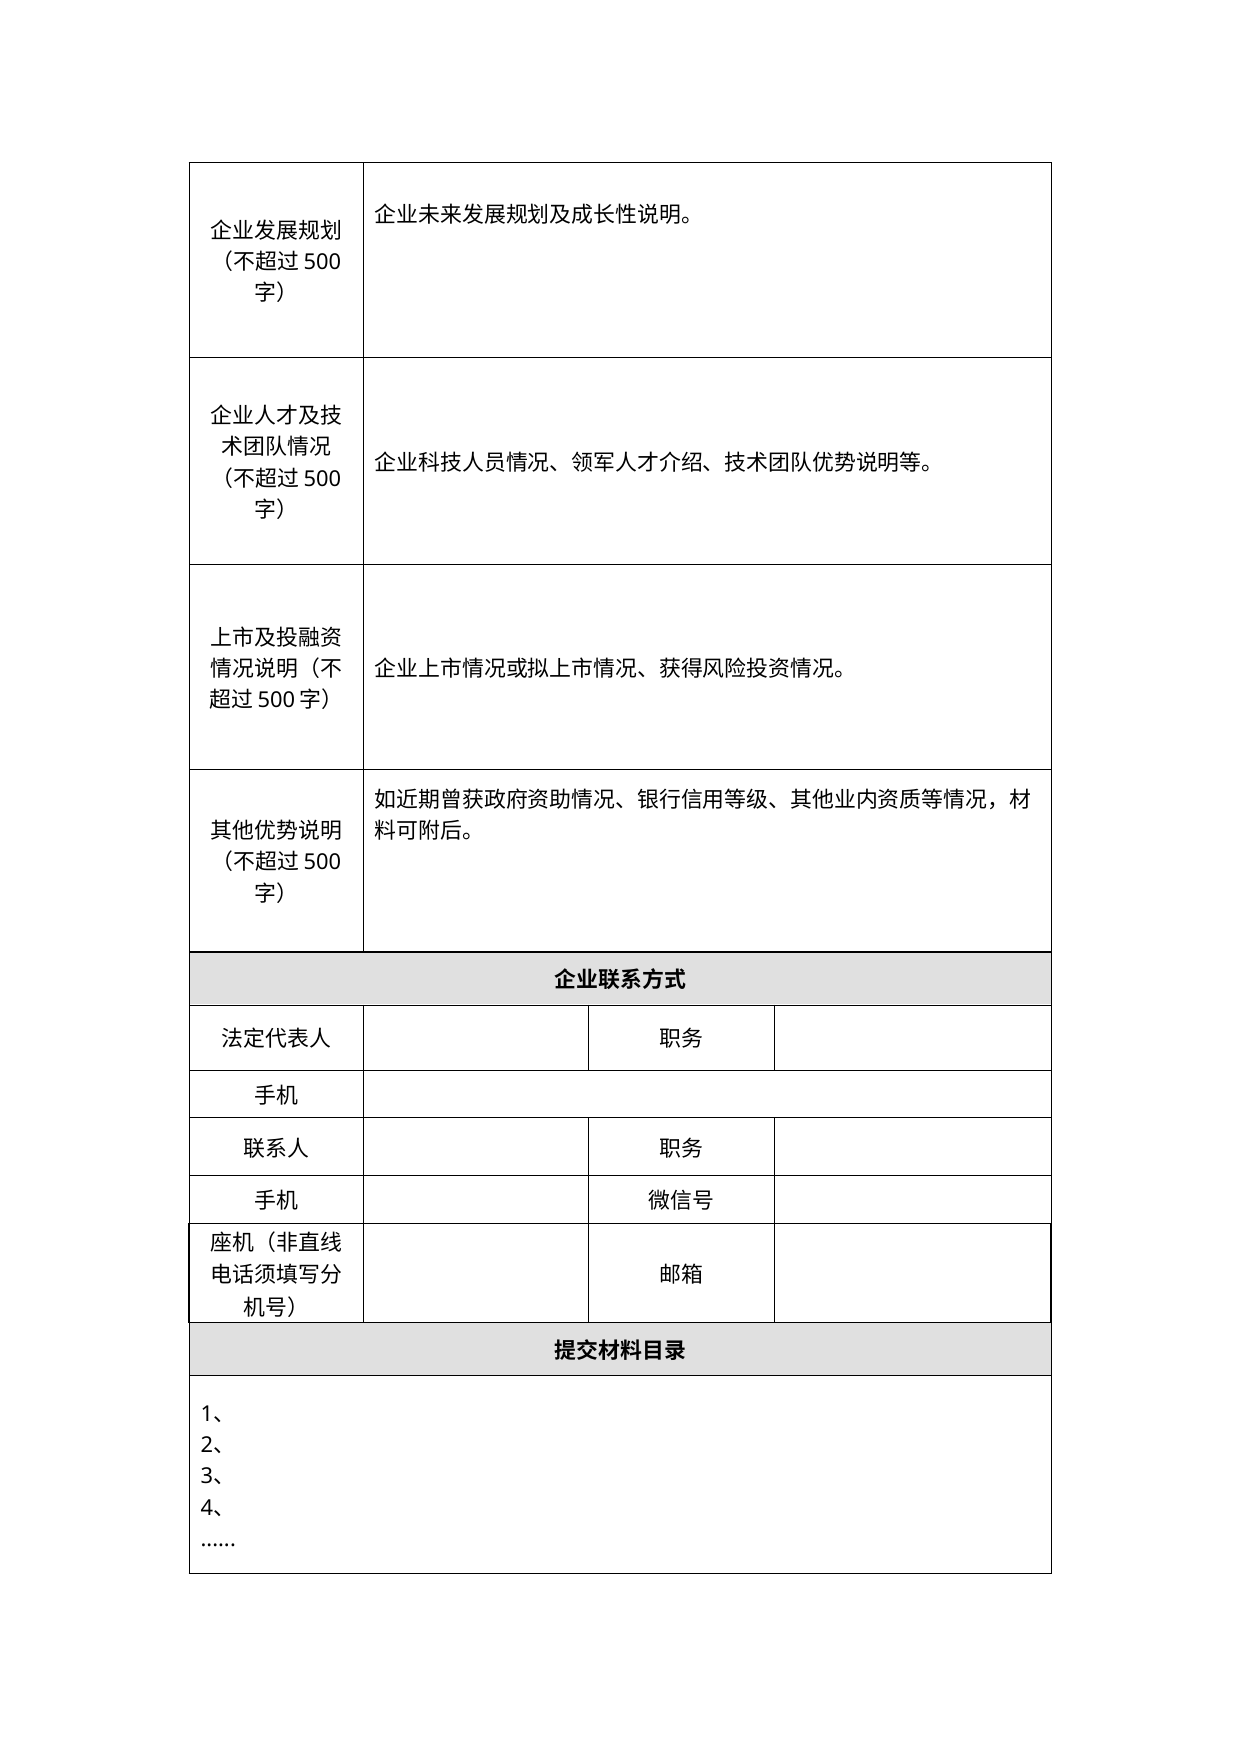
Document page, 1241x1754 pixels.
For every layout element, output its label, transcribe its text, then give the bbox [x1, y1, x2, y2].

table_cell 手机 [190, 1176, 363, 1223]
table_cell [364, 1118, 588, 1175]
table_cell 企业上市情况或拟上市情况、获得风险投资情况。 [364, 565, 1051, 768]
table_cell 法定代表人 [190, 1006, 363, 1069]
table_cell 职务 [589, 1118, 774, 1175]
table_cell [364, 1224, 588, 1322]
table_cell [775, 1224, 1050, 1322]
table_cell [364, 1071, 1051, 1117]
table_cell 企业未来发展规划及成长性说明。 [364, 163, 1051, 357]
table_cell 手机 [190, 1071, 363, 1117]
table_cell 企业人才及技术团队情况（不超过500字） [190, 358, 363, 564]
table_cell [775, 1118, 1051, 1175]
table_cell 企业科技人员情况、领军人才介绍、技术团队优势说明等。 [364, 358, 1051, 564]
table_cell [364, 1006, 588, 1069]
table_cell [364, 1176, 588, 1223]
table_cell 如近期曾获政府资助情况、银行信用等级、其他业内资质等情况，材料可附后。 [364, 770, 1051, 951]
table_cell 职务 [589, 1006, 774, 1069]
table_cell 企业发展规划 （不超过500字） [190, 163, 363, 357]
table_cell [775, 1176, 1051, 1223]
table_cell [775, 1006, 1051, 1069]
table_cell 其他优势说明 （不超过500字） [190, 770, 363, 951]
table_cell 1、 2、 3、 ...... [190, 1376, 1051, 1573]
table_cell 提交材料目录 [190, 1323, 1051, 1375]
table_cell 微信号 [589, 1176, 774, 1223]
table_cell 上市及投融资情况说明（不超过500字） [190, 565, 363, 768]
table_cell 邮箱 [589, 1224, 774, 1322]
table_cell 企业联系方式 [190, 953, 1051, 1004]
table_cell 座机（非直线电话须填写分机号） [190, 1224, 363, 1322]
table_cell 联系人 [190, 1118, 363, 1175]
